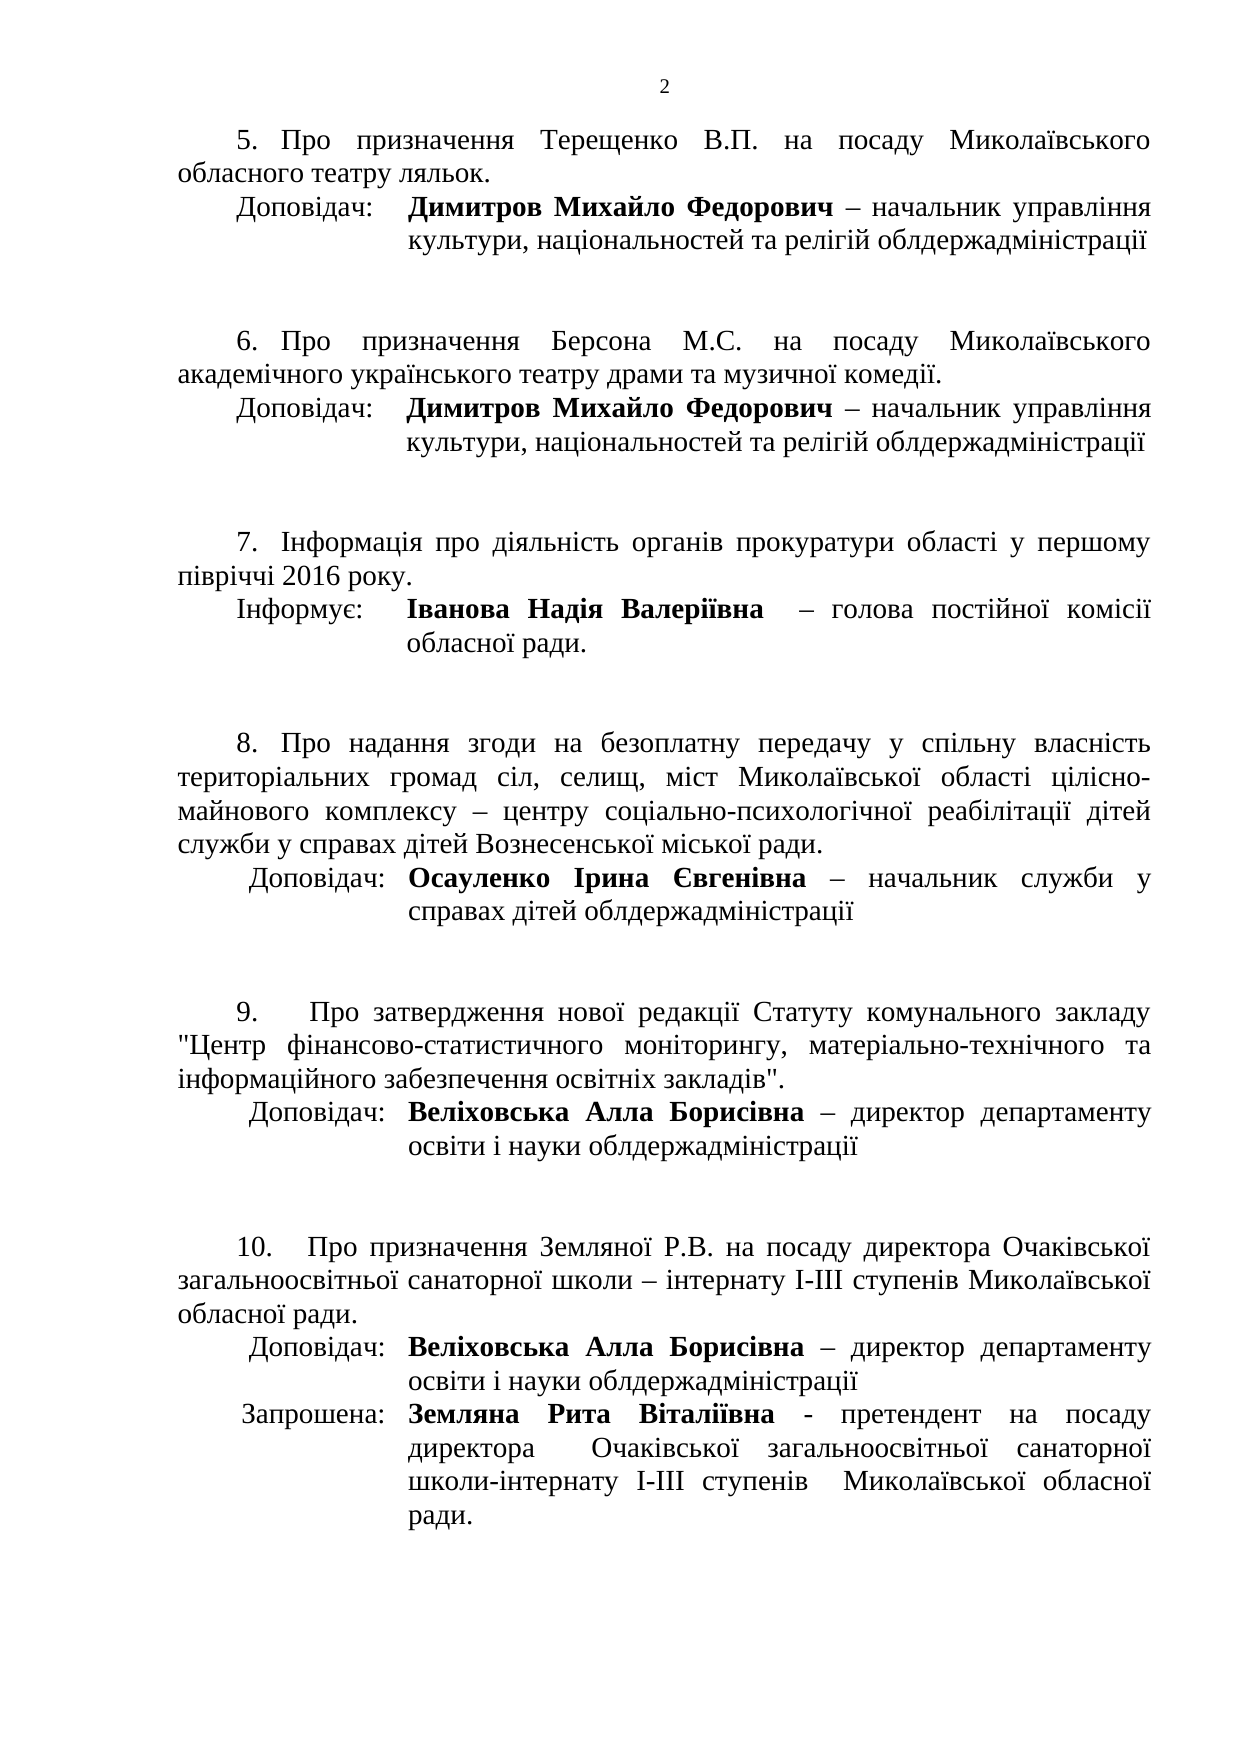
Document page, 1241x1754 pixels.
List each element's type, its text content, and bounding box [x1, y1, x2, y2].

list Про затвердження нової редакції Статуту комунального закладу "Центр фінансово-статистичного моніторингу, матеріально-технічного та інформаційного забезпечення освітніх закладів". [177, 994, 1152, 1094]
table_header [397, 189, 1163, 256]
table_header Осауленко Ірина Євгенівна – начальник служби у справах дітей облдержадміністрації [397, 860, 1163, 927]
table_header Димитров Михайло Федорович – начальник управління культури, національностей та релігій облдержадміністрації [395, 390, 1163, 457]
list Інформація про діяльність органів прокуратури області у першому півріччі 2016 року. [177, 524, 1152, 591]
table_header Інформує: [166, 591, 395, 658]
table_header Доповідач: [166, 189, 397, 256]
table_header Доповідач: [166, 390, 395, 457]
table_header Іванова Надія Валеріївна – голова постійної комісії обласної ради. [395, 591, 1163, 658]
table_header Доповідач: [166, 860, 397, 927]
list Про призначення Земляної Р.В. на посаду директора Очаківської загальноосвітньої санаторної школи – інтернату І-ІІІ ступенів Миколаївської обласної ради. [177, 1229, 1152, 1329]
table_header Доповідач: Запрошена: [166, 1329, 397, 1598]
table_header Доповідач: [166, 1095, 397, 1162]
table_header Веліховська Алла Борисівна – директор департаменту освіти і науки облдержадміністрації [397, 1095, 1163, 1162]
list Про призначення Берсона М.С. на посаду Миколаївського академічного українського театру драми та музичної комедії. [177, 323, 1152, 390]
list Про призначення Терещенко В.П. на посаду Миколаївського обласного театру ляльок. [177, 122, 1152, 189]
list Про надання згоди на безоплатну передачу у спільну власність територіальних громад сіл, селищ, міст Миколаївської області цілісно-майнового комплексу – центру соціально-психологічної реабілітації дітей служби у справах дітей Вознесенської міської ради. [177, 726, 1152, 860]
table_header Веліховська Алла Борисівна – директор департаменту освіти і науки облдержадміністрації Земляна Рита Віталіївна - претендент на посаду директора Очаківської загальноосвітньої санаторної школи-інтернату І-ІІІ ступенів Миколаївської обласної ради. [397, 1329, 1163, 1598]
